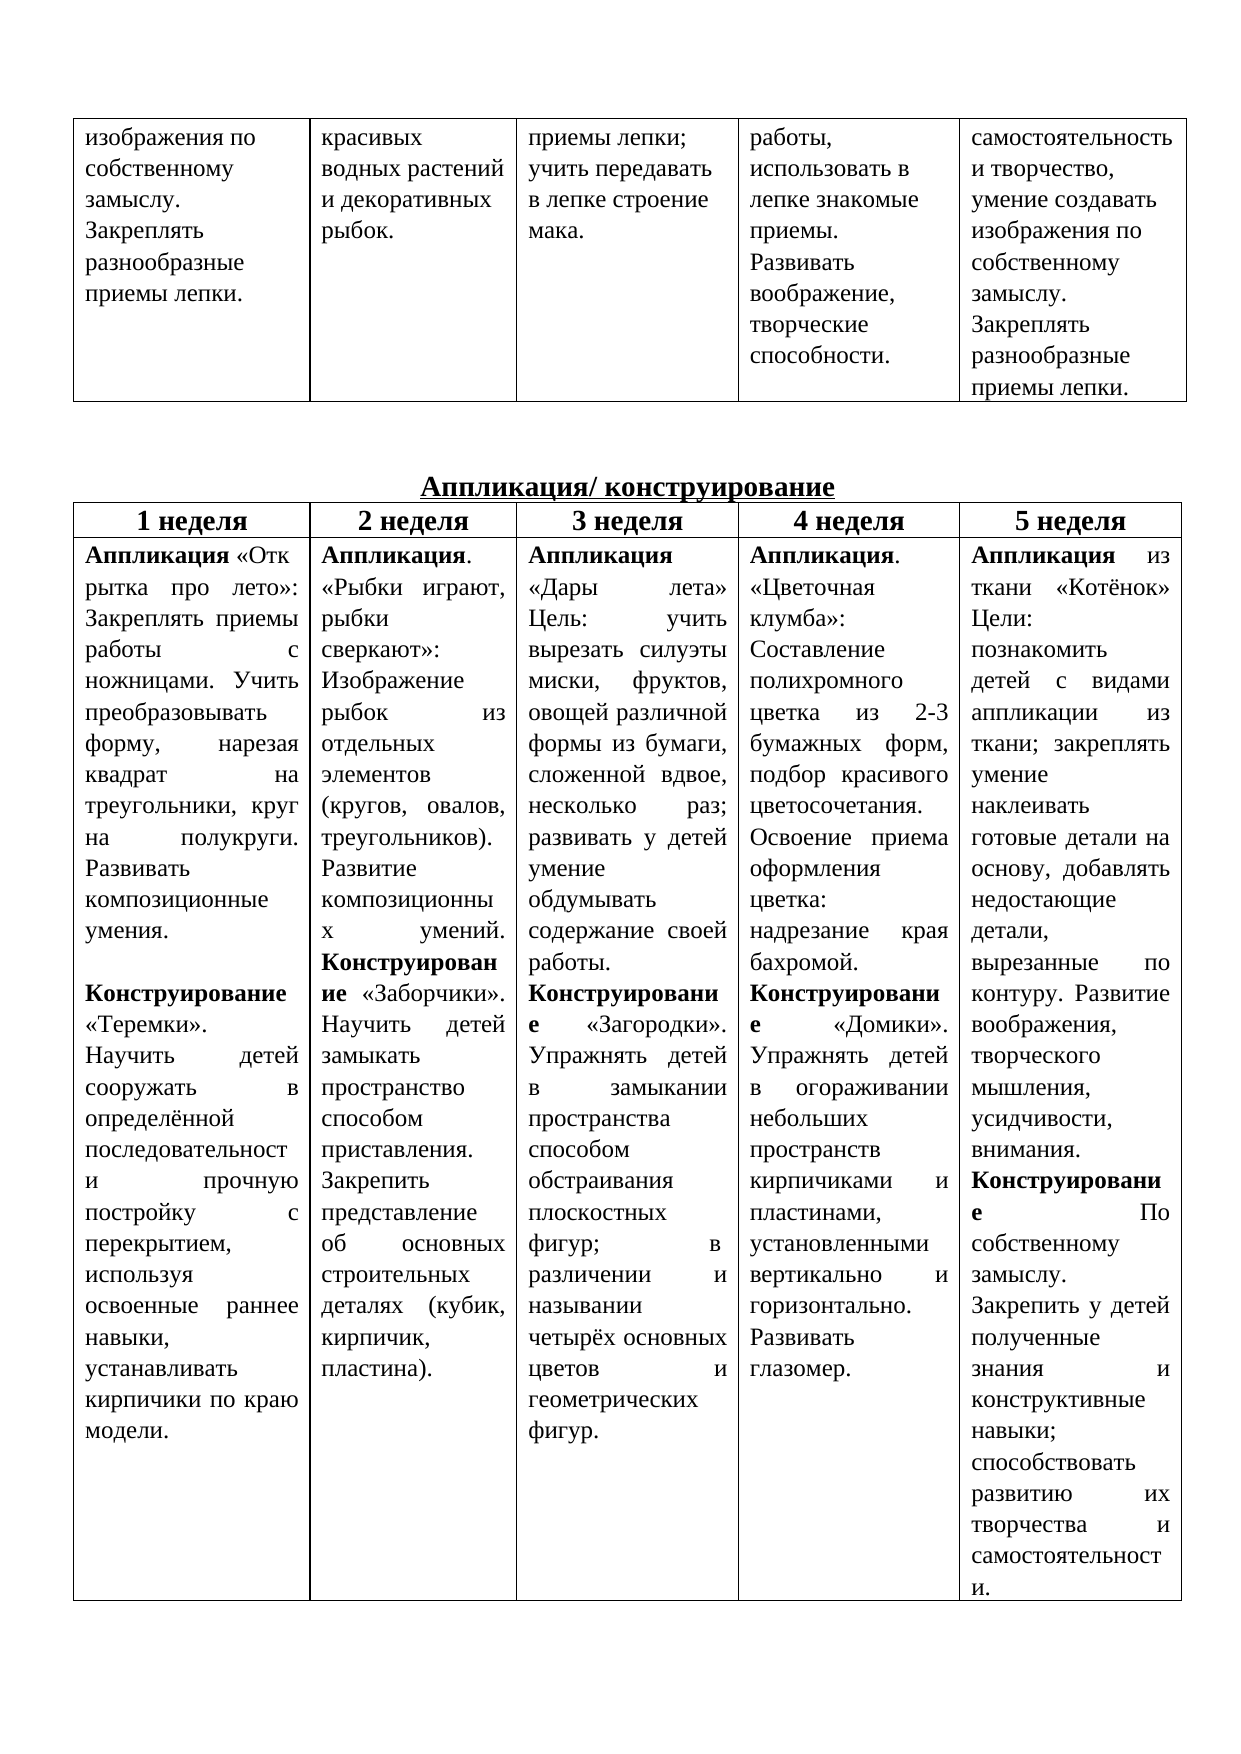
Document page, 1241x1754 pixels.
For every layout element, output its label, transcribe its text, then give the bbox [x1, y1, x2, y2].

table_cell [311, 119, 516, 401]
table_header 5 неделя [960, 503, 1181, 537]
table_cell Аппликация. «Рыбки играют, рыбки сверкают»: Изображение рыбок из отдельных элементов (кругов, овалов, треугольников). Развитие композиционных умений. Конструирование «Заборчики». Научить детей замыкать пространство способом приставления. Закрепить представление об основных строительных деталях (кубик, кирпичик, пластина). [311, 538, 516, 1600]
table_cell Аппликация из ткани «Котёнок» Цели: познакомить детей с видами аппликации из ткани; закреплять умение наклеивать готовые детали на основу, добавлять недостающие детали, вырезанные по контуру. Развитие воображения, творческого мышления, усидчивости, внимания. Конструирование По собственному замыслу. Закрепить у детей полученные знания и конструктивные навыки; способствовать развитию их творчества и самостоятельности. [960, 538, 1181, 1600]
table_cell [739, 119, 959, 401]
table_cell Аппликация «Дары лета» Цель: учить вырезать силуэты миски, фруктов, овощей различной формы из бумаги, сложенной вдвое, несколько раз; развивать у детей умение обдумывать содержание своей работы. Конструирование «Загородки». Упражнять детей в замыкании пространства способом обстраивания плоскостных фигур; в различении и назывании четырёх основных цветов и геометрических фигур. [517, 538, 738, 1600]
table_header 2 неделя [311, 503, 516, 537]
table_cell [74, 119, 309, 401]
table_header 3 неделя [517, 503, 738, 537]
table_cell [960, 119, 1186, 401]
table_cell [517, 119, 738, 401]
table_cell Аппликация. «Цветочная клумба»: Составление полихромного цветка из 2-3 бумажных форм, подбор красивого цветосочетания. Освоение приема оформления цветка: надрезание края бахромой. Конструирование «Домики». Упражнять детей в огораживании небольших пространств кирпичиками и пластинами, установленными вертикально и горизонтально. Развивать глазомер. [739, 538, 959, 1600]
text Аппликация/ конструирование [148, 469, 1107, 502]
table_header 1 неделя [74, 503, 309, 537]
table_cell Аппликация «Открытка про лето»: Закреплять приемы работы с ножницами. Учить преобразовывать форму, нарезая квадрат на треугольники, круг на полукруги. Развивать композиционные умения. Конструирование «Теремки». Научить детей сооружать в определённой последовательности прочную постройку с перекрытием, используя освоенные раннее навыки, устанавливать кирпичики по краю модели. [74, 538, 309, 1600]
table_header 4 неделя [739, 503, 959, 537]
